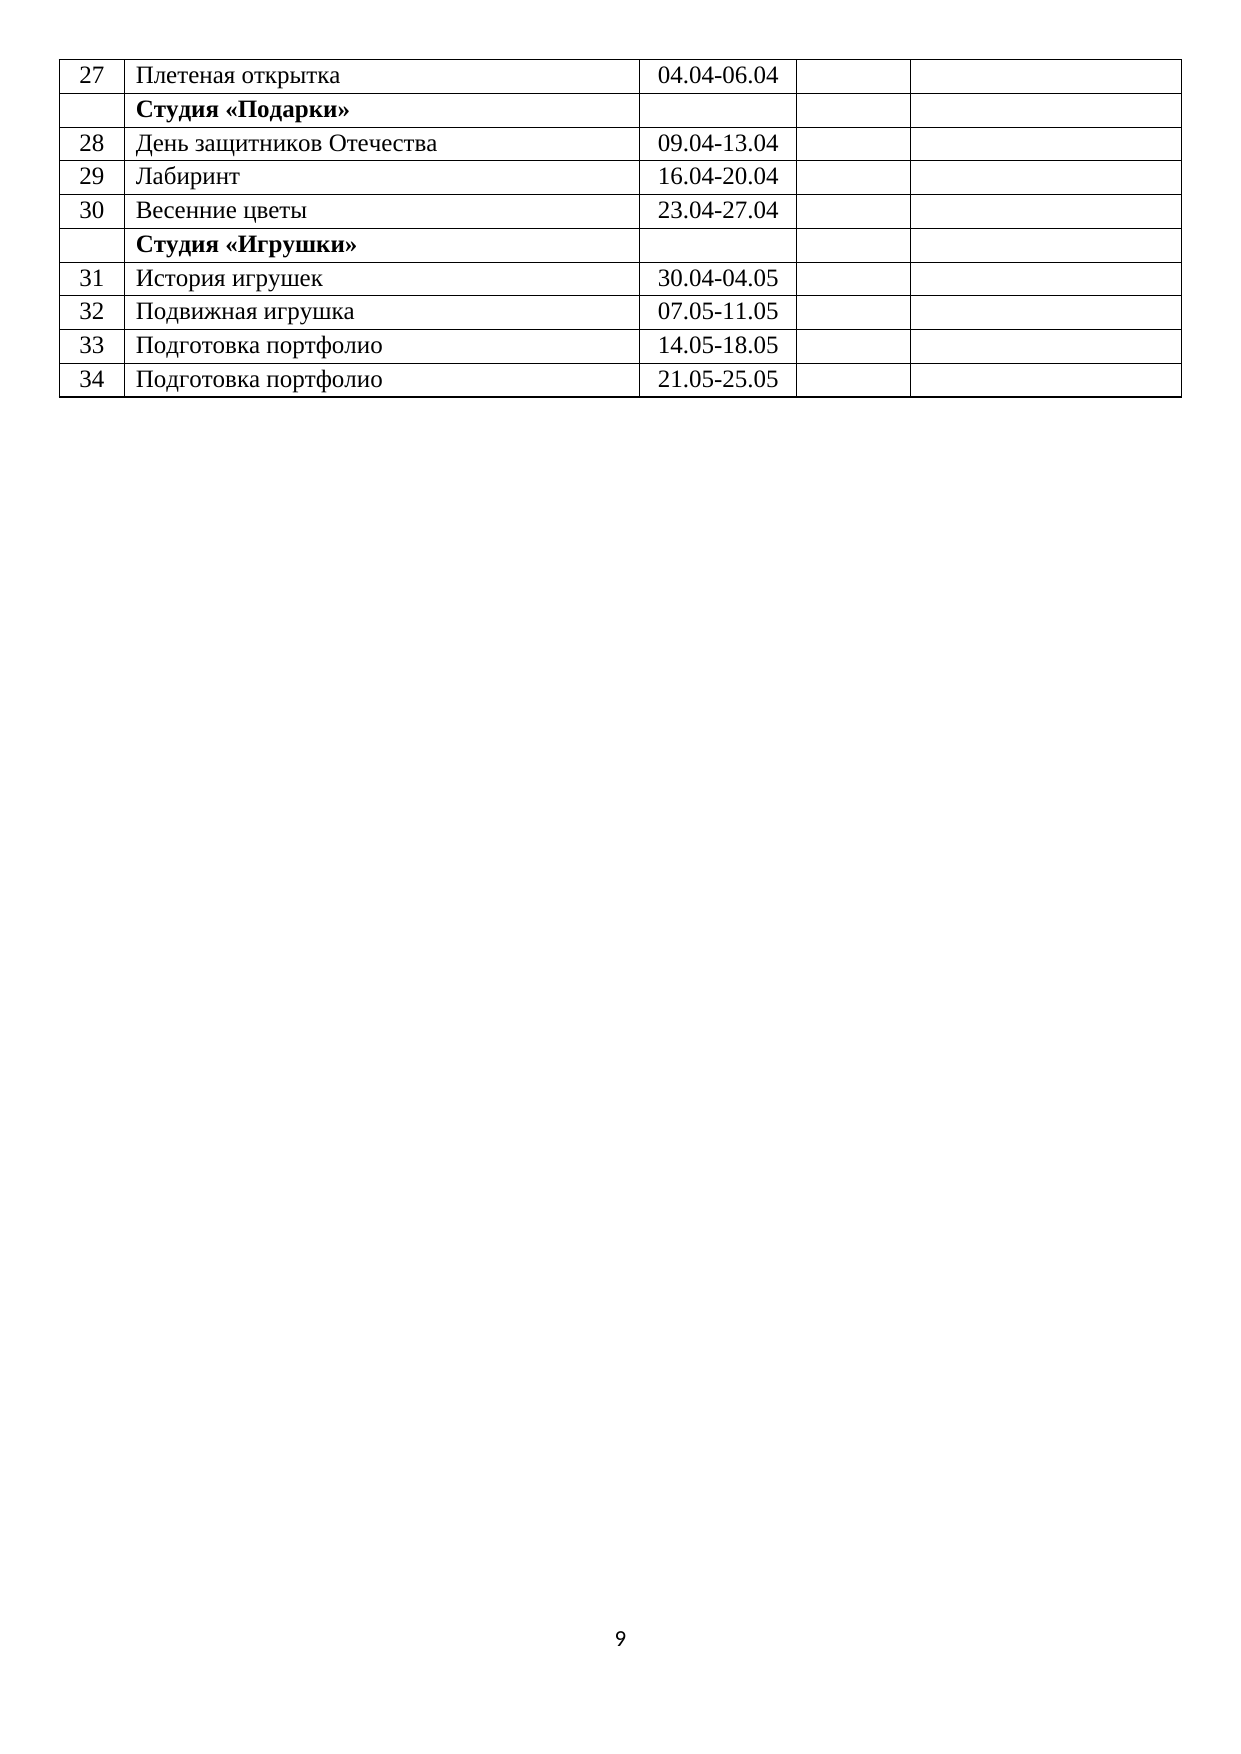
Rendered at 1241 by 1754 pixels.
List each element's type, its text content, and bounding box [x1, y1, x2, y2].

table_cell 16.04-20.04 [640, 161, 796, 194]
table_cell [797, 161, 910, 194]
table_cell [797, 263, 910, 295]
table_cell [60, 229, 124, 262]
table_cell День защитников Отечества [125, 128, 639, 160]
table_cell [60, 94, 124, 127]
table_cell [797, 94, 910, 127]
table_cell [797, 330, 910, 363]
table_cell 30 [60, 195, 124, 228]
table_cell 14.05-18.05 [640, 330, 796, 363]
table_cell Подвижная игрушка [125, 296, 639, 329]
table_cell Плетеная открытка [125, 60, 639, 93]
table_cell Лабиринт [125, 161, 639, 194]
table_cell [911, 263, 1181, 295]
table_cell Студия «Подарки» [125, 94, 639, 127]
table_cell 07.05-11.05 [640, 296, 796, 329]
table_cell [911, 229, 1181, 262]
table_cell 34 [60, 364, 124, 396]
table_cell [797, 195, 910, 228]
table_cell [911, 161, 1181, 194]
table_cell 23.04-27.04 [640, 195, 796, 228]
table_cell 31 [60, 263, 124, 295]
table_cell [911, 195, 1181, 228]
table_cell 29 [60, 161, 124, 194]
table_cell [797, 229, 910, 262]
table_cell 27 [60, 60, 124, 93]
table_cell [797, 60, 910, 93]
table_cell [797, 364, 910, 396]
table_cell 09.04-13.04 [640, 128, 796, 160]
table_cell Подготовка портфолио [125, 364, 639, 396]
table_cell [911, 330, 1181, 363]
table_cell [640, 229, 796, 262]
table_cell [797, 296, 910, 329]
table_cell [911, 128, 1181, 160]
table_cell 33 [60, 330, 124, 363]
table_cell 04.04-06.04 [640, 60, 796, 93]
table_cell История игрушек [125, 263, 639, 295]
table_cell [797, 128, 910, 160]
table_cell [911, 364, 1181, 396]
table_cell 21.05-25.05 [640, 364, 796, 396]
table_cell 28 [60, 128, 124, 160]
table_cell Студия «Игрушки» [125, 229, 639, 262]
table_cell [911, 296, 1181, 329]
table_cell 30.04-04.05 [640, 263, 796, 295]
table_cell [640, 94, 796, 127]
table_cell Весенние цветы [125, 195, 639, 228]
table_cell Подготовка портфолио [125, 330, 639, 363]
table_cell [911, 60, 1181, 93]
table_cell [911, 94, 1181, 127]
table_cell 32 [60, 296, 124, 329]
